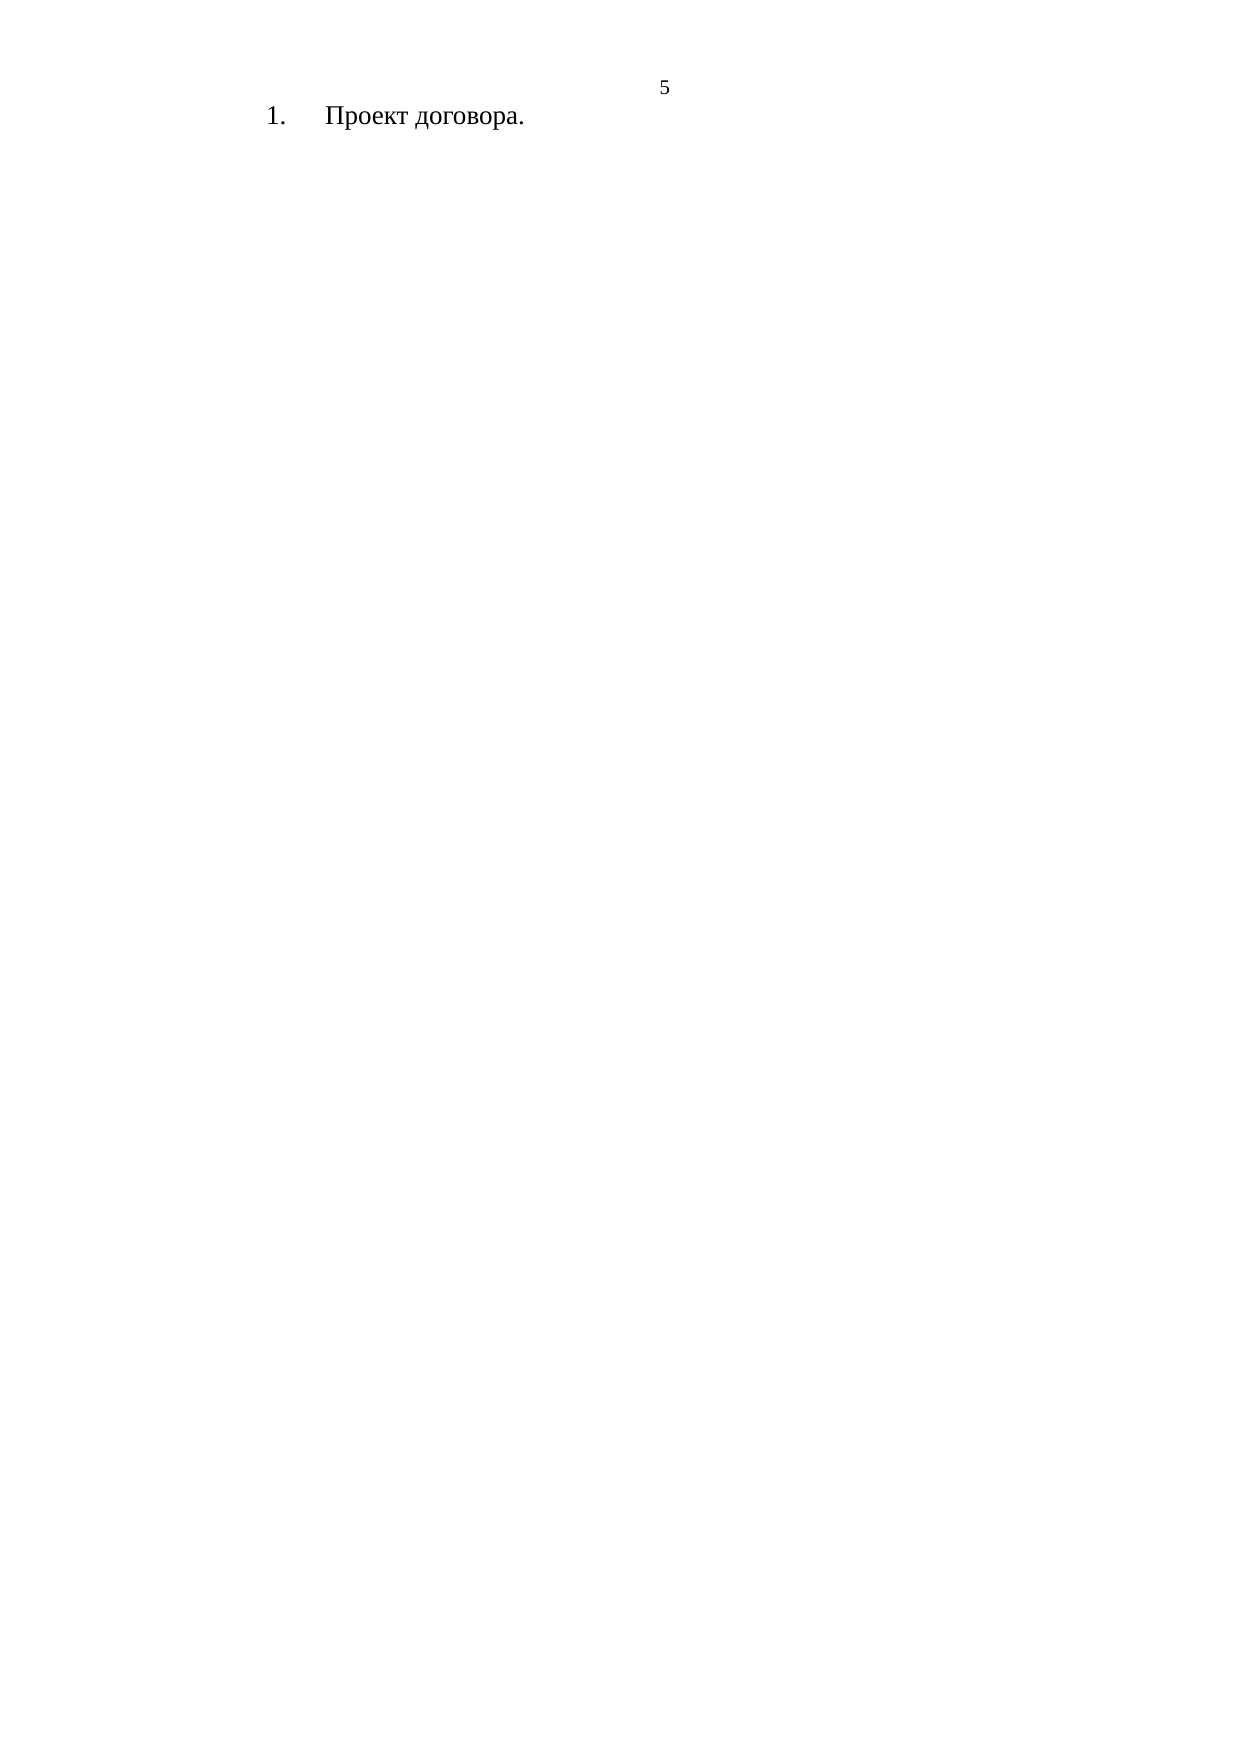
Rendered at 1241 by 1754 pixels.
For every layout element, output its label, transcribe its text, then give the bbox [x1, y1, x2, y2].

list Проект договора. [177, 99, 1152, 130]
